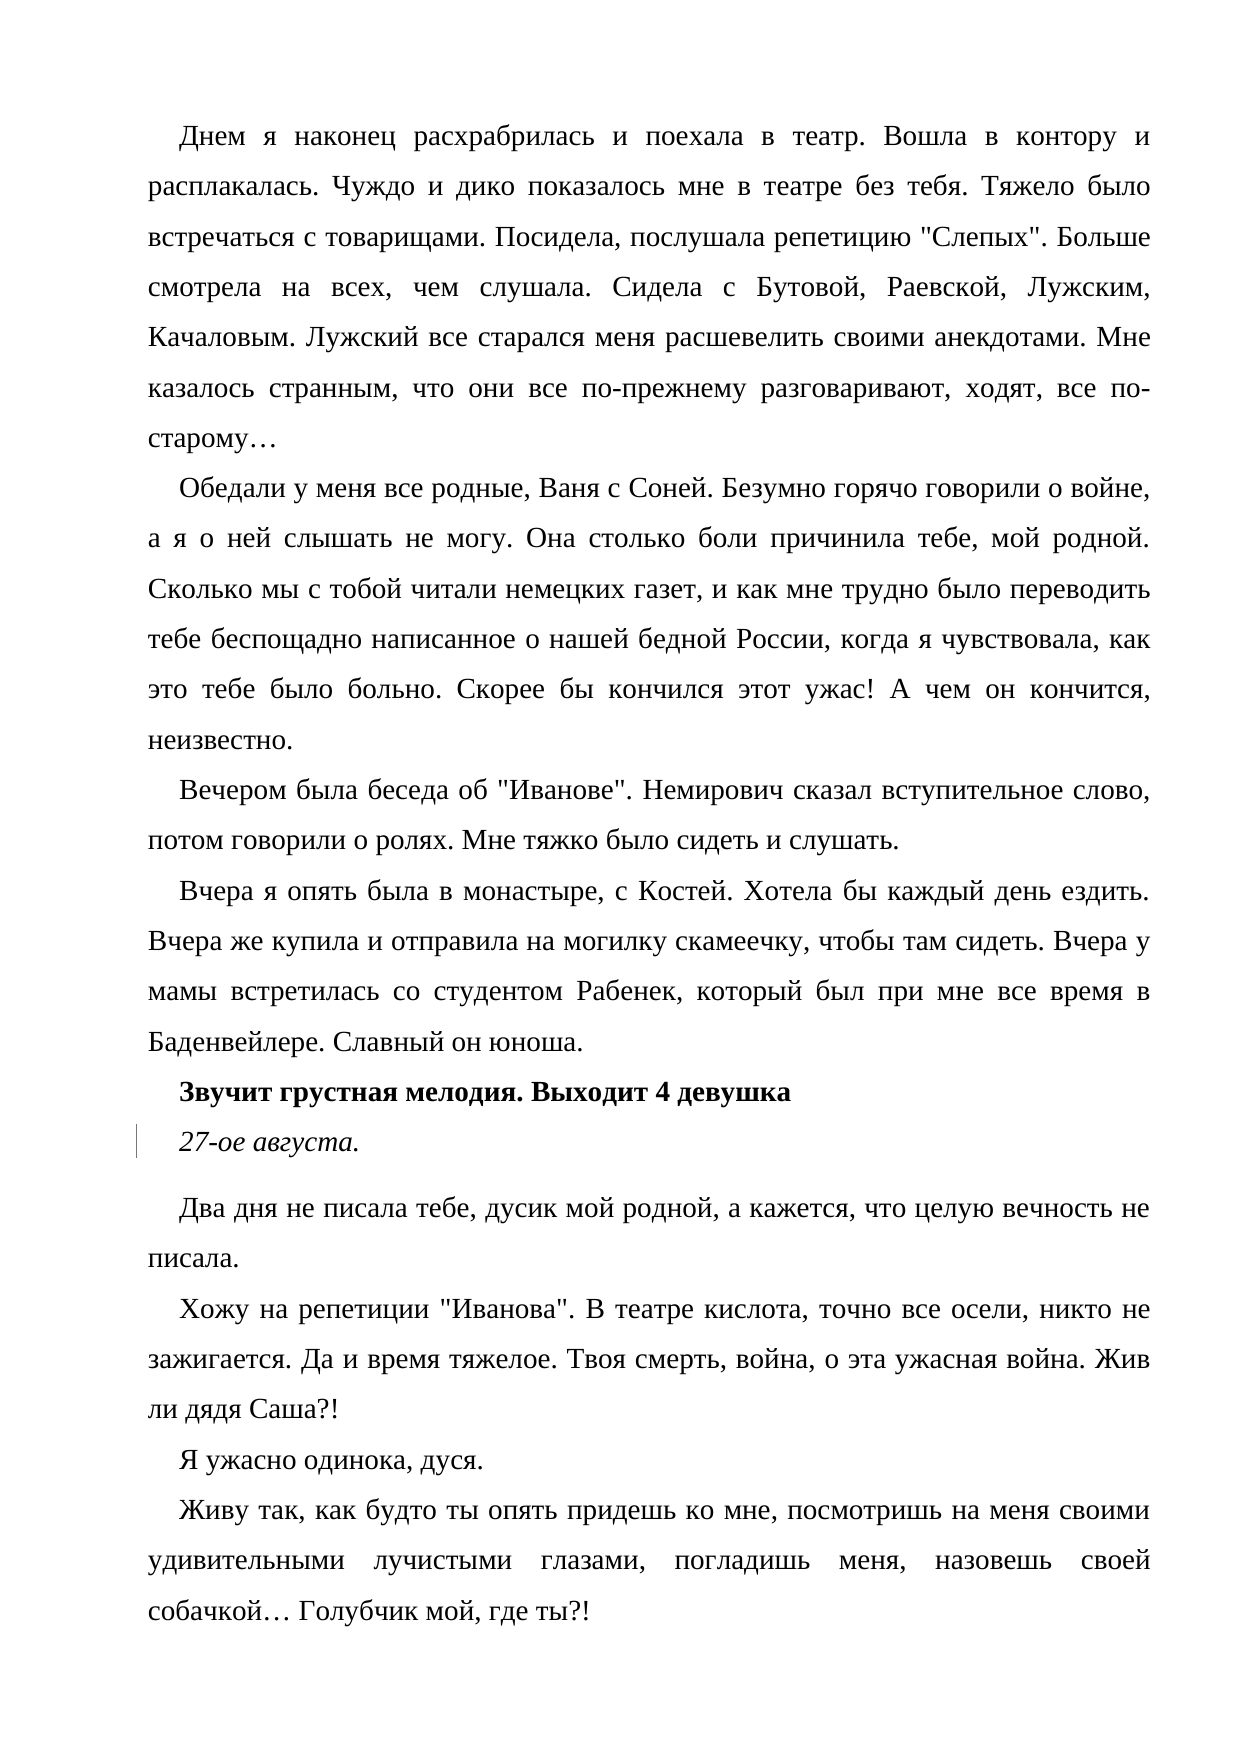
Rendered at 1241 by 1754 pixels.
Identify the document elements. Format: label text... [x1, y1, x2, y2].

text Вечером была беседа об "Иванове". Немирович сказал вступительное слово, потом говорили о ролях. Мне тяжко было сидеть и слушать. [148, 772, 1152, 856]
text Днем я наконец расхрабрилась и поехала в театр. Вошла в контору и расплакалась. Чуждо и дико показалось мне в театре без тебя. Тяжело было встречаться с товарищами. Посидела, послушала репетицию "Слепых". Больше смотрела на всех, чем слушала. Сидела с Бутовой, Раевской, Лужским, Качаловым. Лужский все старался меня расшевелить своими анекдотами. Мне казалось странным, что они все по-прежнему разговаривают, ходят, все по-старому… [148, 118, 1152, 453]
text Хожу на репетиции "Иванова". В театре кислота, точно все осели, никто не зажигается. Да и время тяжелое. Твоя смерть, война, о эта ужасная война. Жив ли дядя Саша?! [148, 1291, 1152, 1425]
text Два дня не писала тебе, дусик мой родной, а кажется, что целую вечность не писала. [148, 1190, 1152, 1274]
text Обедали у меня все родные, Ваня с Соней. Безумно горячо говорили о войне, а я о ней слышать не могу. Она столько боли причинила тебе, мой родной. Сколько мы с тобой читали немецких газет, и как мне трудно было переводить тебе беспощадно написанное о нашей бедной России, когда я чувствовала, как это тебе было больно. Скорее бы кончился этот ужас! А чем он кончится, неизвестно. [148, 470, 1152, 755]
text Звучит грустная мелодия. Выходит 4 девушка [148, 1074, 1152, 1108]
text Я ужасно одинока, дуся. [148, 1442, 1152, 1475]
text Вчера я опять была в монастыре, с Костей. Хотела бы каждый день ездить. Вчера же купила и отправила на могилку скамеечку, чтобы там сидеть. Вчера у мамы встретилась со студентом Рабенек, который был при мне все время в Баденвейлере. Славный он юноша. [148, 873, 1152, 1057]
text Живу так, как будто ты опять придешь ко мне, посмотришь на меня своими удивительными лучистыми глазами, погладишь меня, назовешь своей собачкой… Голубчик мой, где ты?! [148, 1492, 1152, 1626]
text 27-ое августа. [137, 1124, 1152, 1158]
